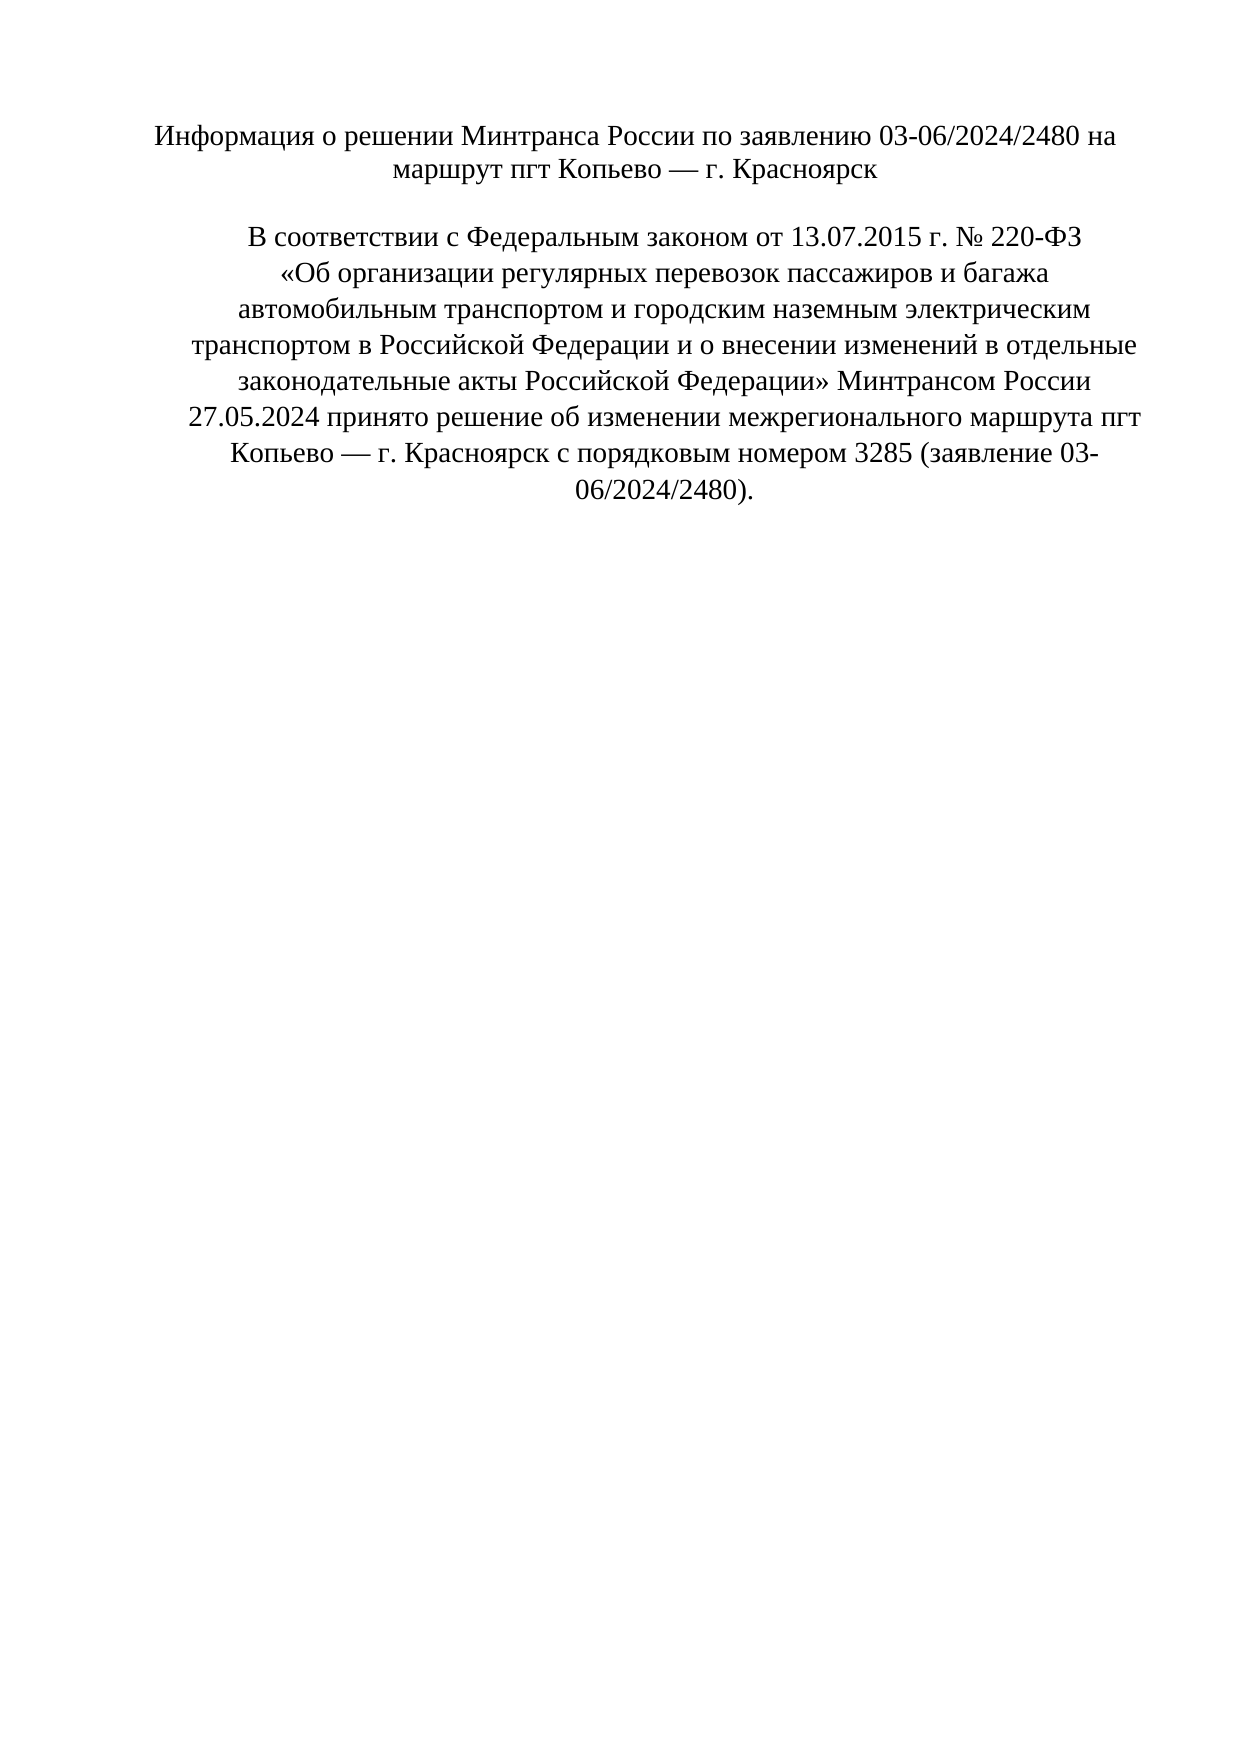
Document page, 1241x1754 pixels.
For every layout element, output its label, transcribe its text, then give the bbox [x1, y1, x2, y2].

text Информация о решении Минтранса России по заявлению 03-06/2024/2480 на маршрут пгт Копьево — г. Красноярск [118, 118, 1152, 185]
text В соответствии с Федеральным законом от 13.07.2015 г. № 220-ФЗ «Об организации регулярных перевозок пассажиров и багажа автомобильным транспортом и городским наземным электрическим транспортом в Российской Федерации и о внесении изменений в отдельные законодательные акты Российской Федерации» Минтрансом России 27.05.2024 принято решение об изменении межрегионального маршрута пгт Копьево — г. Красноярск с порядковым номером 3285 (заявление 03-06/2024/2480). [177, 219, 1152, 505]
